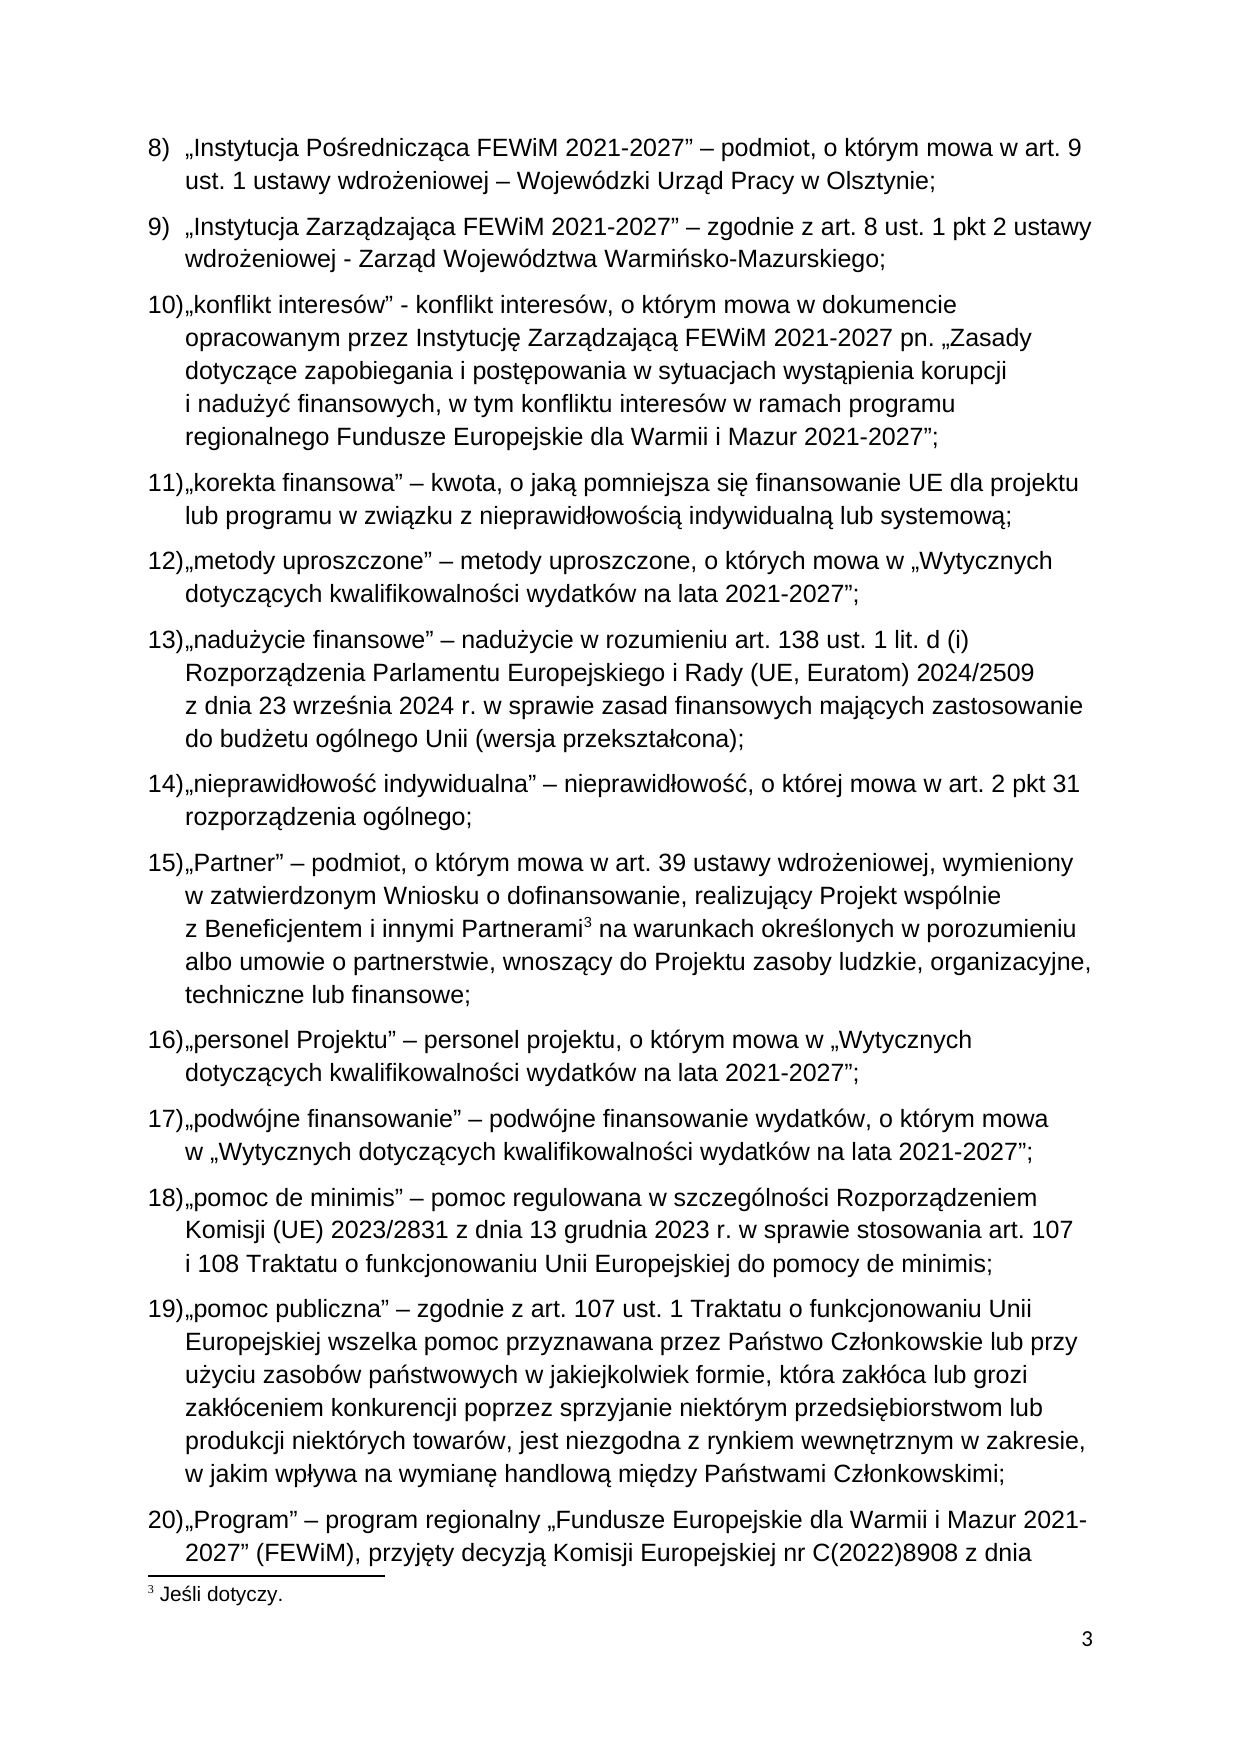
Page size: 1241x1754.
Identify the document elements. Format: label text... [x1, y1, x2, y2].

list „podwójne finansowanie” – podwójne finansowanie wydatków, o którym mowa w „Wytycznych dotyczących kwalifikowalności wydatków na lata 2021-2027”; [148, 1104, 1092, 1166]
list „Instytucja Pośrednicząca FEWiM 2021-2027” – podmiot, o którym mowa w art. 9 ust. 1 ustawy wdrożeniowej – Wojewódzki Urząd Pracy w Olsztynie; [148, 133, 1092, 195]
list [148, 1505, 1092, 1566]
list „nadużycie finansowe” – nadużycie w rozumieniu art. 138 ust. 1 lit. d (i) Rozporządzenia Parlamentu Europejskiego i Rady (UE, Euratom) 2024/2509 z dnia 23 września 2024 r. w sprawie zasad finansowych mających zastosowanie do budżetu ogólnego Unii (wersja przekształcona); [148, 625, 1092, 752]
list „korekta finansowa” – kwota, o jaką pomniejsza się finansowanie UE dla projektu lub programu w związku z nieprawidłowością indywidualną lub systemową; [148, 468, 1092, 529]
list „nieprawidłowość indywidualna” – nieprawidłowość, o której mowa w art. 2 pkt 31 rozporządzenia ogólnego; [148, 769, 1092, 831]
list „pomoc publiczna” – zgodnie z art. 107 ust. 1 Traktatu o funkcjonowaniu Unii Europejskiej wszelka pomoc przyznawana przez Państwo Członkowskie lub przy użyciu zasobów państwowych w jakiejkolwiek formie, która zakłóca lub grozi zakłóceniem konkurencji poprzez sprzyjanie niektórym przedsiębiorstwom lub produkcji niektórych towarów, jest niezgodna z rynkiem wewnętrznym w zakresie, w jakim wpływa na wymianę handlową między Państwami Członkowskimi; [148, 1294, 1092, 1488]
list „personel Projektu” – personel projektu, o którym mowa w „Wytycznych dotyczących kwalifikowalności wydatków na lata 2021-2027”; [148, 1025, 1092, 1087]
list „konflikt interesów” - konflikt interesów, o którym mowa w dokumencie opracowanym przez Instytucję Zarządzającą FEWiM 2021-2027 pn. „Zasady dotyczące zapobiegania i postępowania w sytuacjach wystąpienia korupcji i nadużyć finansowych, w tym konfliktu interesów w ramach programu regionalnego Fundusze Europejskie dla Warmii i Mazur 2021-2027”; [148, 290, 1092, 451]
list „Instytucja Zarządzająca FEWiM 2021-2027” – zgodnie z art. 8 ust. 1 pkt 2 ustawy wdrożeniowej - Zarząd Województwa Warmińsko-Mazurskiego; [148, 211, 1092, 273]
list „pomoc de minimis” – pomoc regulowana w szczególności Rozporządzeniem Komisji (UE) 2023/2831 z dnia 13 grudnia 2023 r. w sprawie stosowania art. 107 i 108 Traktatu o funkcjonowaniu Unii Europejskiej do pomocy de minimis; [148, 1182, 1092, 1277]
list „Partner” – podmiot, o którym mowa w art. 39 ustawy wdrożeniowej, wymieniony w zatwierdzonym Wniosku o dofinansowanie, realizujący Projekt wspólnie z Beneficjentem i innymi Partnerami na warunkach określonych w porozumieniu albo umowie o partnerstwie, wnoszący do Projektu zasoby ludzkie, organizacyjne, techniczne lub finansowe; [148, 848, 1092, 1009]
list „metody uproszczone” – metody uproszczone, o których mowa w „Wytycznych dotyczących kwalifikowalności wydatków na lata 2021-2027”; [148, 546, 1092, 608]
